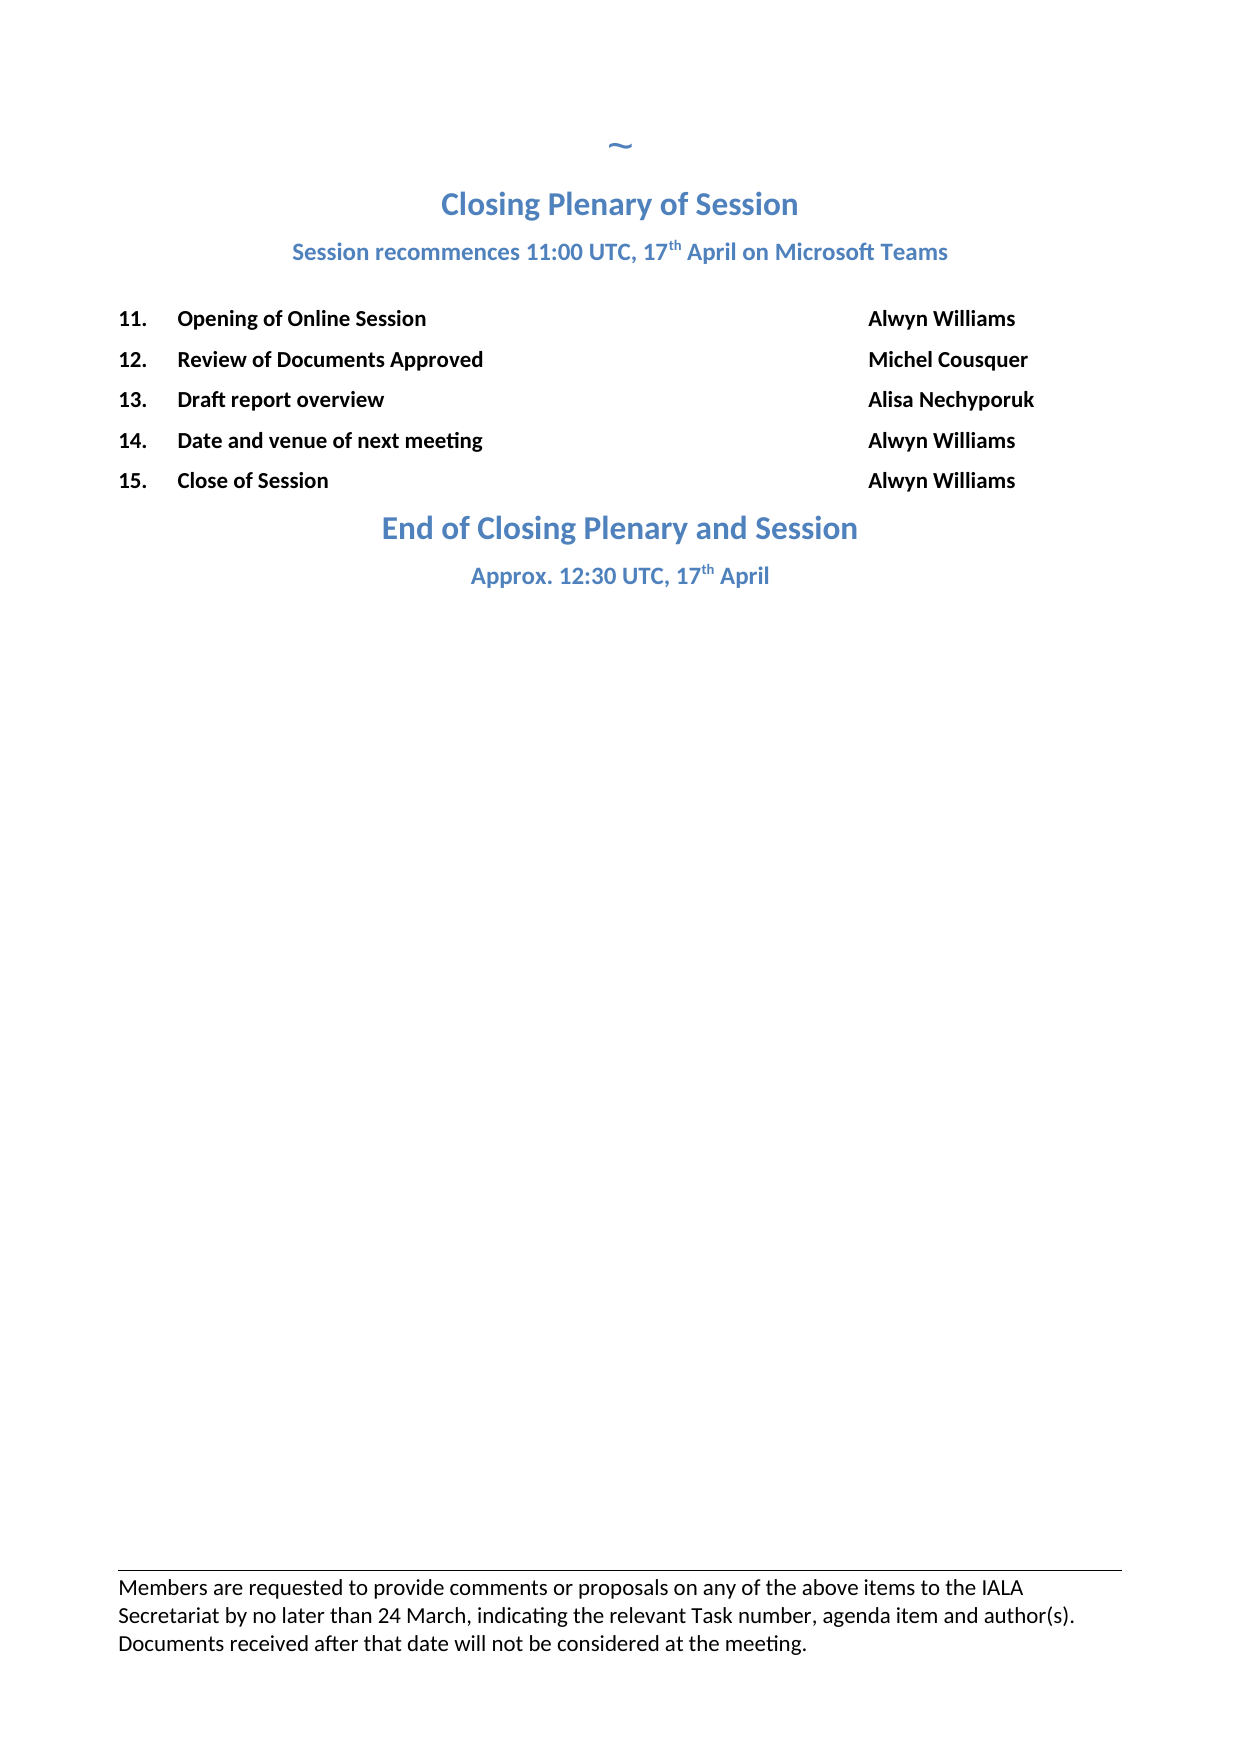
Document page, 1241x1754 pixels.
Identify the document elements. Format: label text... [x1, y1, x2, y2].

text Close of Session Alwyn Williams [118, 467, 1122, 495]
text Approx. 12:30 UTC, 17th April [118, 560, 1122, 591]
text Draft report overview Alisa Nechyporuk [118, 386, 1122, 414]
text Session recommences 11:00 UTC, 17th April on Microsoft Teams [118, 237, 1122, 267]
text Review of Documents Approved Michel Cousquer [118, 345, 1122, 373]
text End of Closing Plenary and Session [118, 507, 1122, 548]
text ~ [118, 118, 1122, 171]
text Closing Plenary of Session [118, 183, 1122, 224]
text Opening of Online Session Alwyn Williams [118, 304, 1122, 333]
text Date and venue of next meeting Alwyn Williams [118, 426, 1122, 454]
